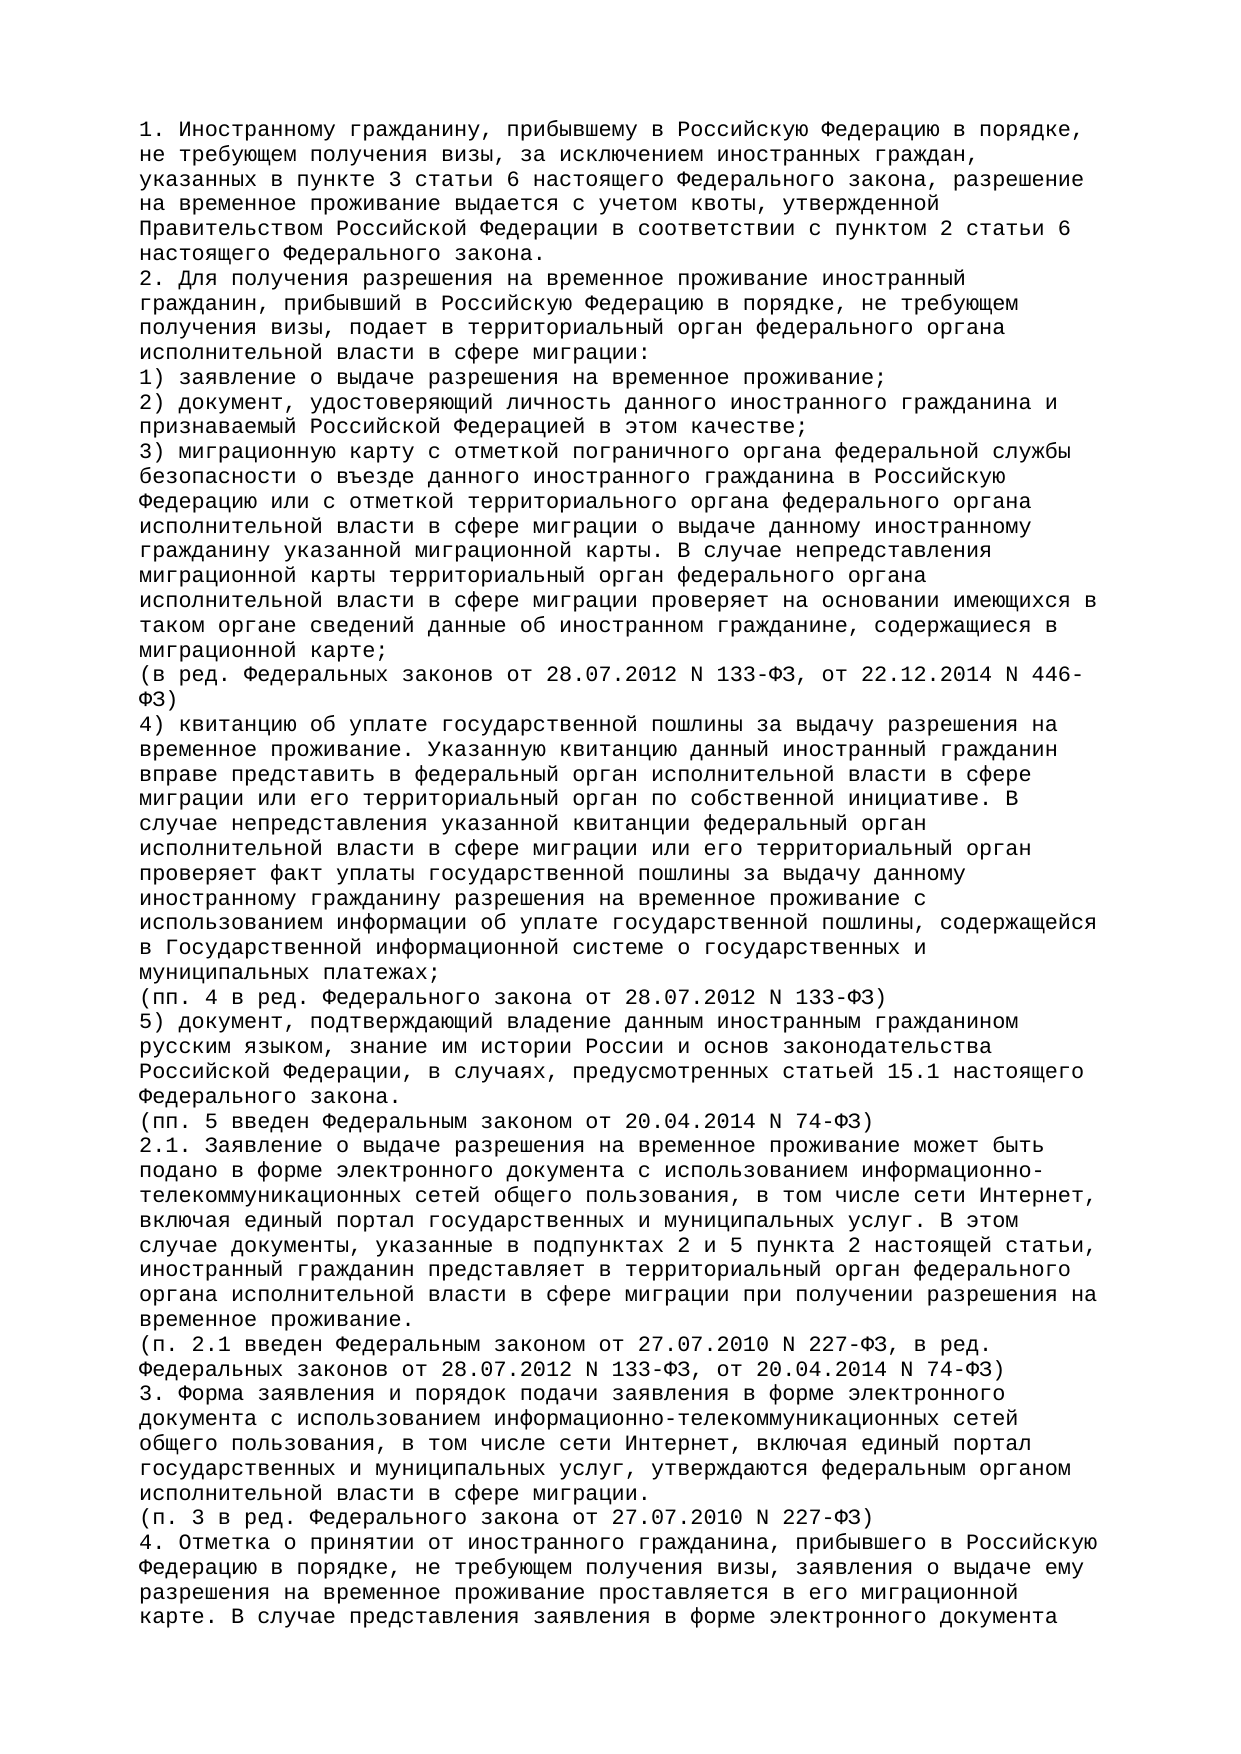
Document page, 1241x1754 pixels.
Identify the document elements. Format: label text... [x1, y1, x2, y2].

text 3) миграционную карту с отметкой пограничного органа федеральной службы безопасности о въезде данного иностранного гражданина в Российскую Федерацию или с отметкой территориального органа федерального органа исполнительной власти в сфере миграции о выдаче данному иностранному гражданину указанной миграционной карты. В случае непредставления миграционной карты территориальный орган федерального органа исполнительной власти в сфере миграции проверяет на основании имеющихся в таком органе сведений данные об иностранном гражданине, содержащиеся в миграционной карте; [139, 440, 1101, 663]
text 1. Иностранному гражданину, прибывшему в Российскую Федерацию в порядке, не требующем получения визы, за исключением иностранных граждан, указанных в пункте 3 статьи 6 настоящего Федерального закона, разрешение на временное проживание выдается с учетом квоты, утвержденной Правительством Российской Федерации в соответствии с пунктом 2 статьи 6 настоящего Федерального закона. [139, 118, 1101, 267]
text 2.1. Заявление о выдаче разрешения на временное проживание может быть подано в форме электронного документа с использованием информационно-телекоммуникационных сетей общего пользования, в том числе сети Интернет, включая единый портал государственных и муниципальных услуг. В этом случае документы, указанные в подпунктах 2 и 5 пункта 2 настоящей статьи, иностранный гражданин представляет в территориальный орган федерального органа исполнительной власти в сфере миграции при получении разрешения на временное проживание. [139, 1134, 1101, 1333]
text 2) документ, удостоверяющий личность данного иностранного гражданина и признаваемый Российской Федерацией в этом качестве; [139, 391, 1101, 440]
text (п. 2.1 введен Федеральным законом от 27.07.2010 N 227-ФЗ, в ред. Федеральных законов от 28.07.2012 N 133-ФЗ, от 20.04.2014 N 74-ФЗ) [139, 1333, 1101, 1382]
text (пп. 4 в ред. Федерального закона от 28.07.2012 N 133-ФЗ) [139, 986, 1101, 1011]
text (в ред. Федеральных законов от 28.07.2012 N 133-ФЗ, от 22.12.2014 N 446-ФЗ) [139, 663, 1101, 713]
text (пп. 5 введен Федеральным законом от 20.04.2014 N 74-ФЗ) [139, 1110, 1101, 1134]
text 5) документ, подтверждающий владение данным иностранным гражданином русским языком, знание им истории России и основ законодательства Российской Федерации, в случаях, предусмотренных статьей 15.1 настоящего Федерального закона. [139, 1011, 1101, 1110]
text 2. Для получения разрешения на временное проживание иностранный гражданин, прибывший в Российскую Федерацию в порядке, не требующем получения визы, подает в территориальный орган федерального органа исполнительной власти в сфере миграции: [139, 267, 1101, 366]
text 3. Форма заявления и порядок подачи заявления в форме электронного документа с использованием информационно-телекоммуникационных сетей общего пользования, в том числе сети Интернет, включая единый портал государственных и муниципальных услуг, утверждаются федеральным органом исполнительной власти в сфере миграции. [139, 1382, 1101, 1506]
text 4) квитанцию об уплате государственной пошлины за выдачу разрешения на временное проживание. Указанную квитанцию данный иностранный гражданин вправе представить в федеральный орган исполнительной власти в сфере миграции или его территориальный орган по собственной инициативе. В случае непредставления указанной квитанции федеральный орган исполнительной власти в сфере миграции или его территориальный орган проверяет факт уплаты государственной пошлины за выдачу данному иностранному гражданину разрешения на временное проживание с использованием информации об уплате государственной пошлины, содержащейся в Государственной информационной системе о государственных и муниципальных платежах; [139, 713, 1101, 986]
text (п. 3 в ред. Федерального закона от 27.07.2010 N 227-ФЗ) [139, 1506, 1101, 1531]
text 1) заявление о выдаче разрешения на временное проживание; [139, 366, 1101, 391]
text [139, 1531, 1101, 1630]
